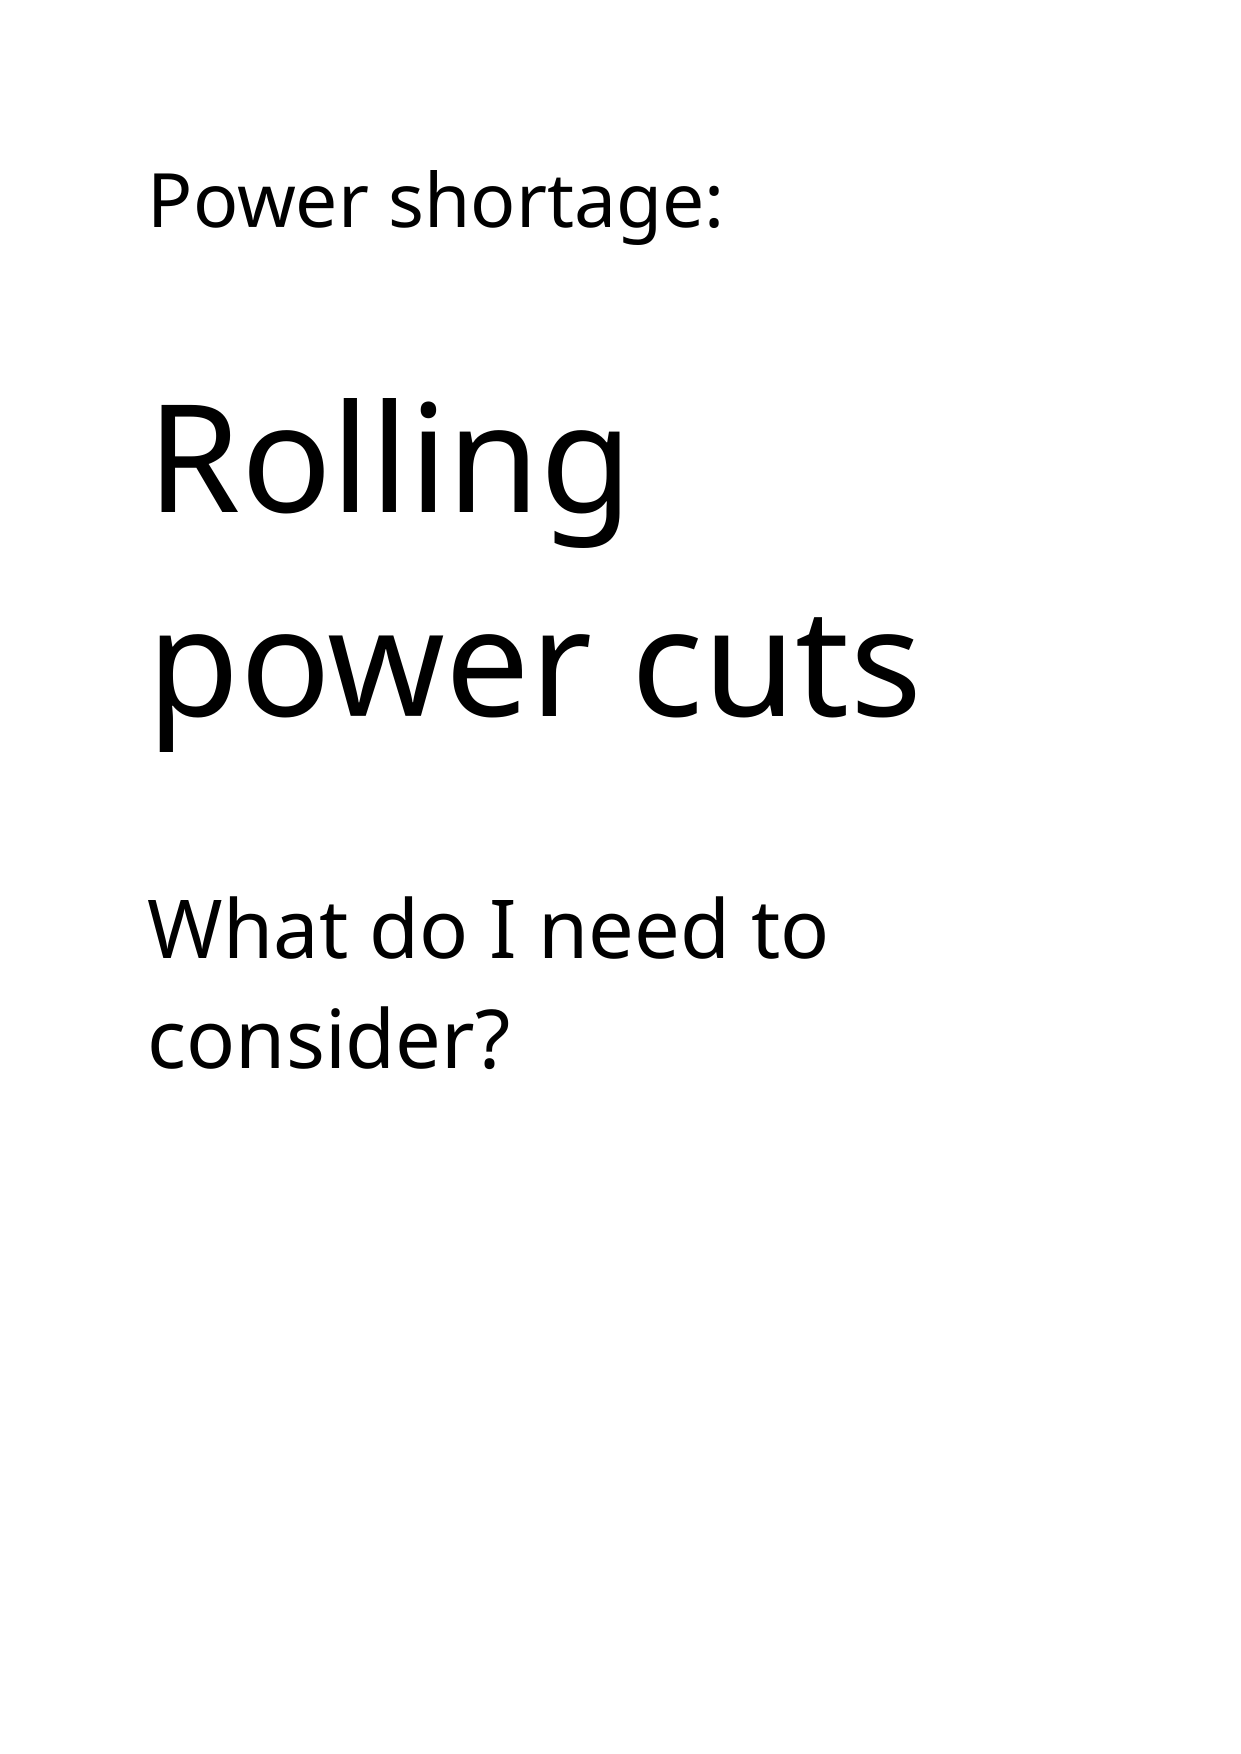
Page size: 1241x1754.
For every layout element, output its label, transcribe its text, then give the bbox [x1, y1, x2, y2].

text Power shortage: [148, 148, 1093, 250]
text What do I need to consider? [148, 871, 1093, 1092]
text Rolling power cuts [148, 352, 1093, 761]
